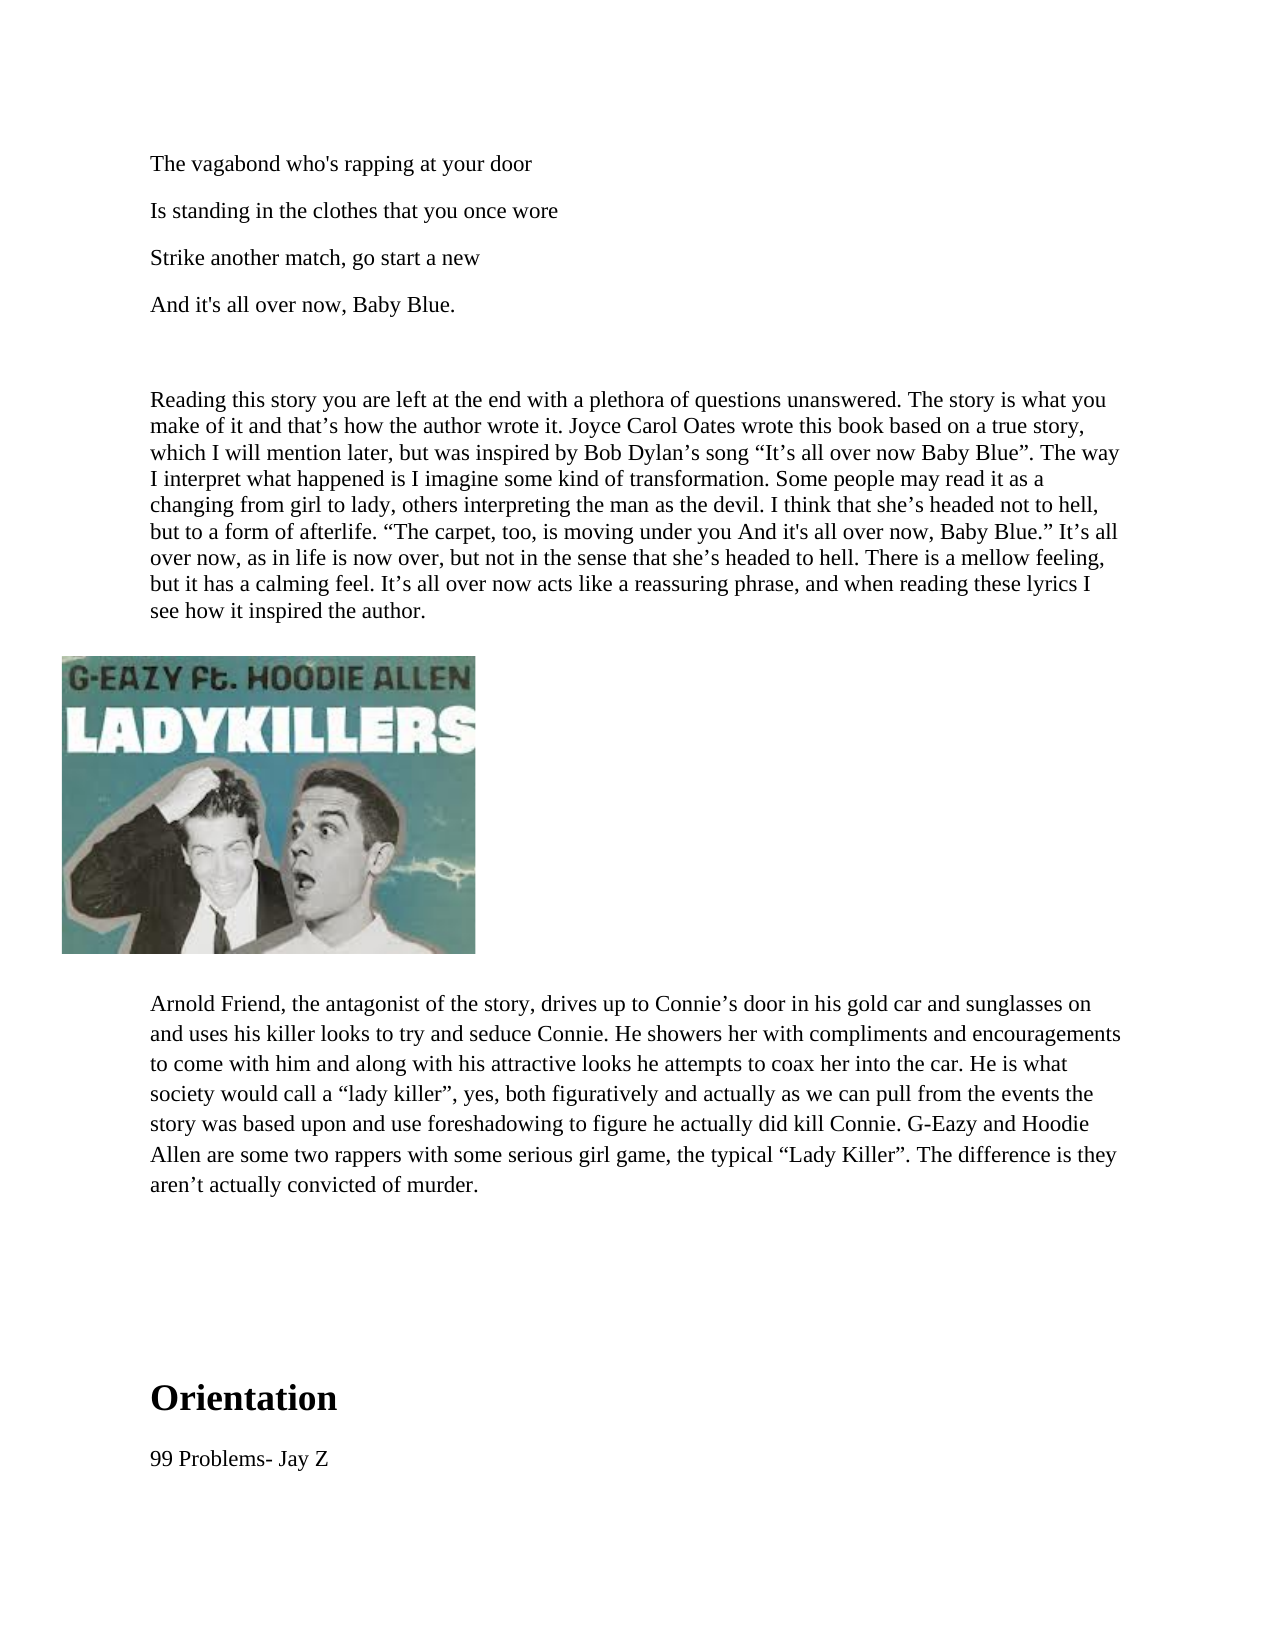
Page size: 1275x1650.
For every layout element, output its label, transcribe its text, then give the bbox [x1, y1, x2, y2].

text Arnold Friend, the antagonist of the story, drives up to Connie’s door in his gold car and sunglasses on and uses his killer looks to try and seduce Connie. He showers her with compliments and encouragements to come with him and along with his attractive looks he attempts to coax her into the car. He is what society would call a “lady killer”, yes, both figuratively and actually as we can pull from the events the story was based upon and use foreshadowing to figure he actually did kill Connie. G-Eazy and Hoodie Allen are some two rappers with some serious girl game, the typical “Lady Killer”. The difference is they aren’t actually convicted of murder. [150, 990, 1125, 1197]
text The vagabond who's rapping at your door [150, 150, 1125, 176]
text And it's all over now, Baby Blue. [150, 292, 1125, 318]
text Reading this story you are left at the end with a plethora of questions unanswered. The story is what you make of it and that’s how the author wrote it. Joyce Carol Oates wrote this book based on a true story, which I will mention later, but was inspired by Bob Dylan’s song “It’s all over now Baby Blue”. The way I interpret what happened is I imagine some kind of transformation. Some people may read it as a changing from girl to lady, others interpreting the man as the devil. I think that she’s headed not to hell, but to a form of afterlife. “The carpet, too, is moving under you And it's all over now, Baby Blue.” It’s all over now, as in life is now over, but not in the sense that she’s headed to hell. There is a mellow feeling, but it has a calming feel. It’s all over now acts like a reassuring phrase, and when reading these lyrics I see how it inspired the author. [150, 386, 1125, 623]
text Is standing in the clothes that you once wore [150, 197, 1125, 223]
text Strike another match, go start a new [150, 244, 1125, 271]
text Orientation [150, 1375, 1125, 1418]
picture [61, 656, 476, 954]
text 99 Problems- Jay Z [150, 1446, 1125, 1472]
